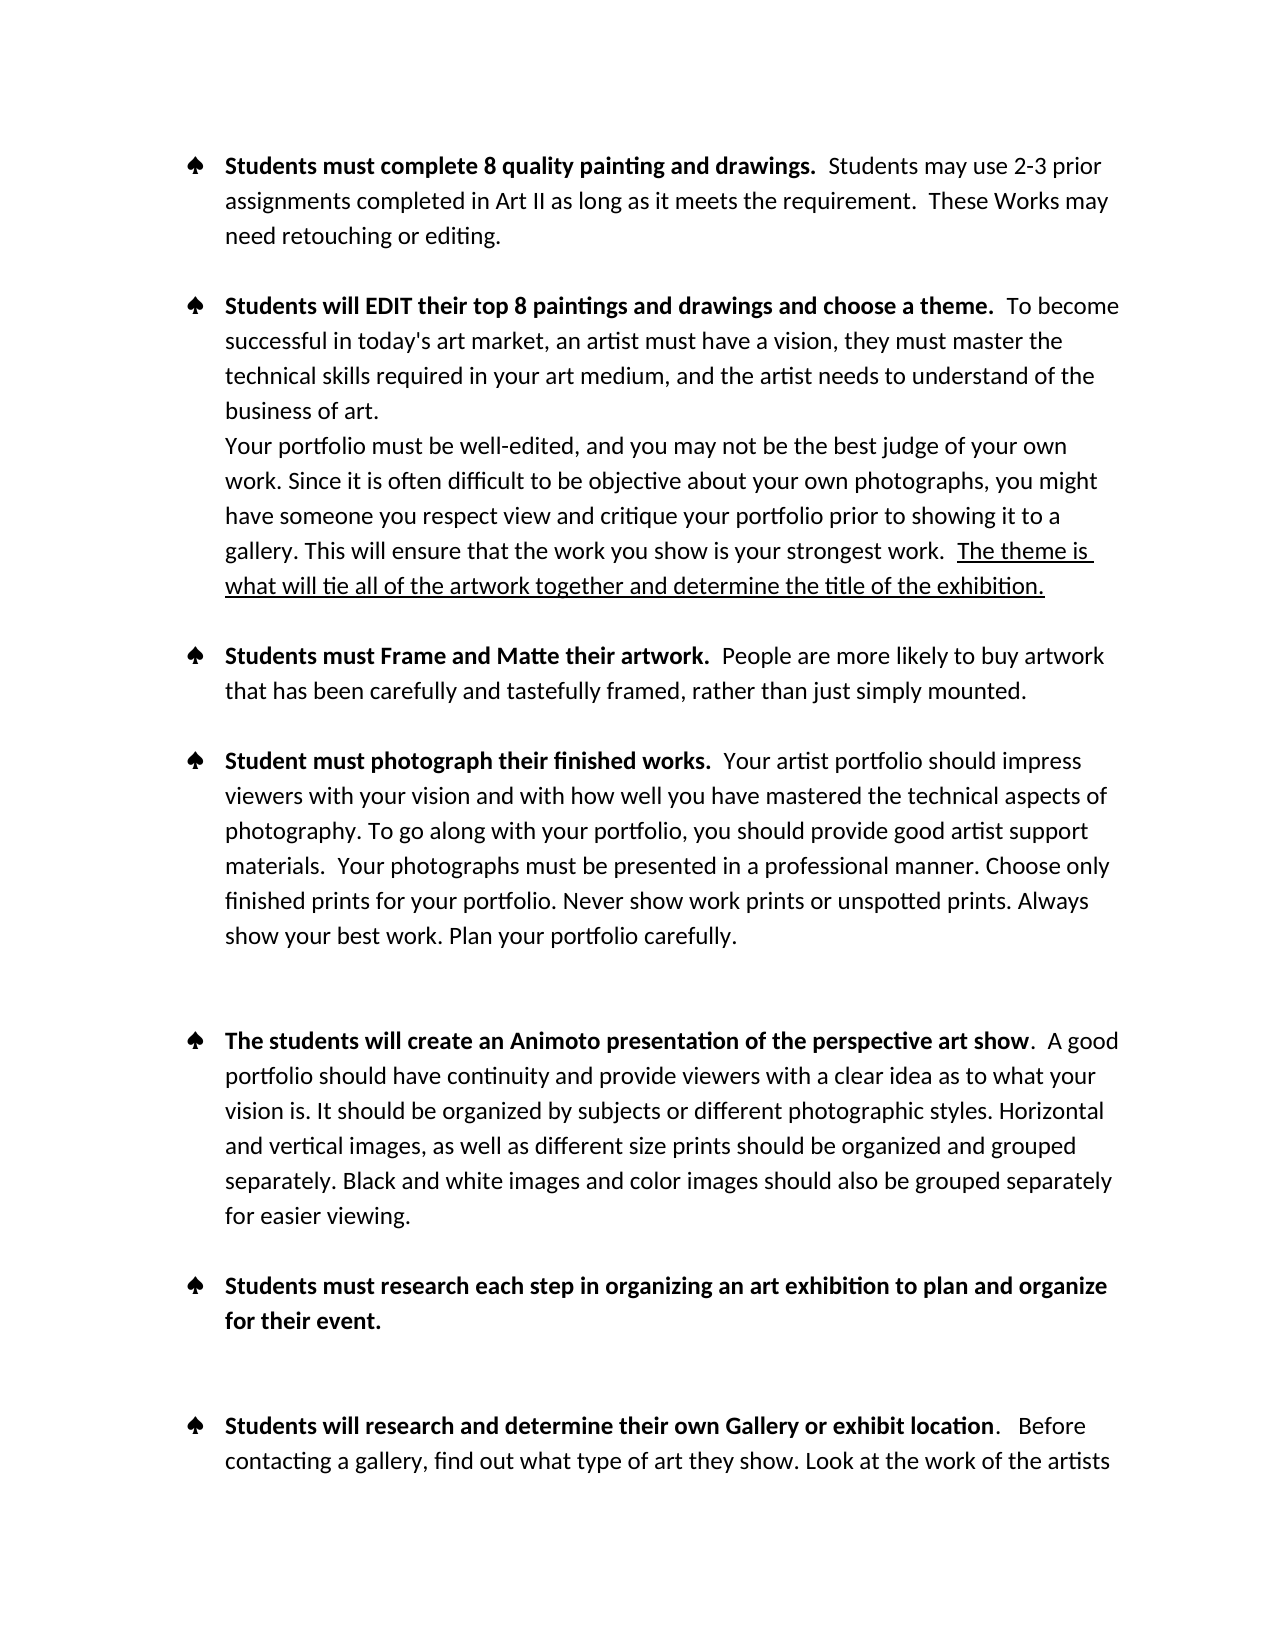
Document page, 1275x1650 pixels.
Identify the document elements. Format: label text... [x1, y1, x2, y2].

list Students must research each step in organizing an art exhibition to plan and organize for their event. [187, 1270, 1125, 1336]
list Students will EDIT their top 8 paintings and drawings and choose a theme. To become successful in today's art market, an artist must have a vision, they must master the technical skills required in your art medium, and the artist needs to understand of the business of art. [187, 290, 1125, 426]
list Student must photograph their finished works. Your artist portfolio should impress viewers with your vision and with how well you have mastered the technical aspects of photography. To go along with your portfolio, you should provide good artist support materials. Your photographs must be presented in a professional manner. Choose only finished prints for your portfolio. Never show work prints or unspotted prints. Always show your best work. Plan your portfolio carefully. [187, 745, 1125, 951]
list Students must complete 8 quality painting and drawings. Students may use 2-3 prior assignments completed in Art II as long as it meets the requirement. These Works may need retouching or editing. [187, 150, 1125, 251]
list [187, 1410, 1125, 1476]
list Your portfolio must be well-edited, and you may not be the best judge of your own work. Since it is often difficult to be objective about your own photographs, you might have someone you respect view and critique your portfolio prior to showing it to a gallery. This will ensure that the work you show is your strongest work. The theme is what will tie all of the artwork together and determine the title of the exhibition. [225, 430, 1125, 601]
list The students will create an Animoto presentation of the perspective art show. A good portfolio should have continuity and provide viewers with a clear idea as to what your vision is. It should be organized by subjects or different photographic styles. Horizontal and vertical images, as well as different size prints should be organized and grouped separately. Black and white images and color images should also be grouped separately for easier viewing. [187, 1025, 1125, 1231]
list Students must Frame and Matte their artwork. People are more likely to buy artwork that has been carefully and tastefully framed, rather than just simply mounted. [187, 640, 1125, 706]
